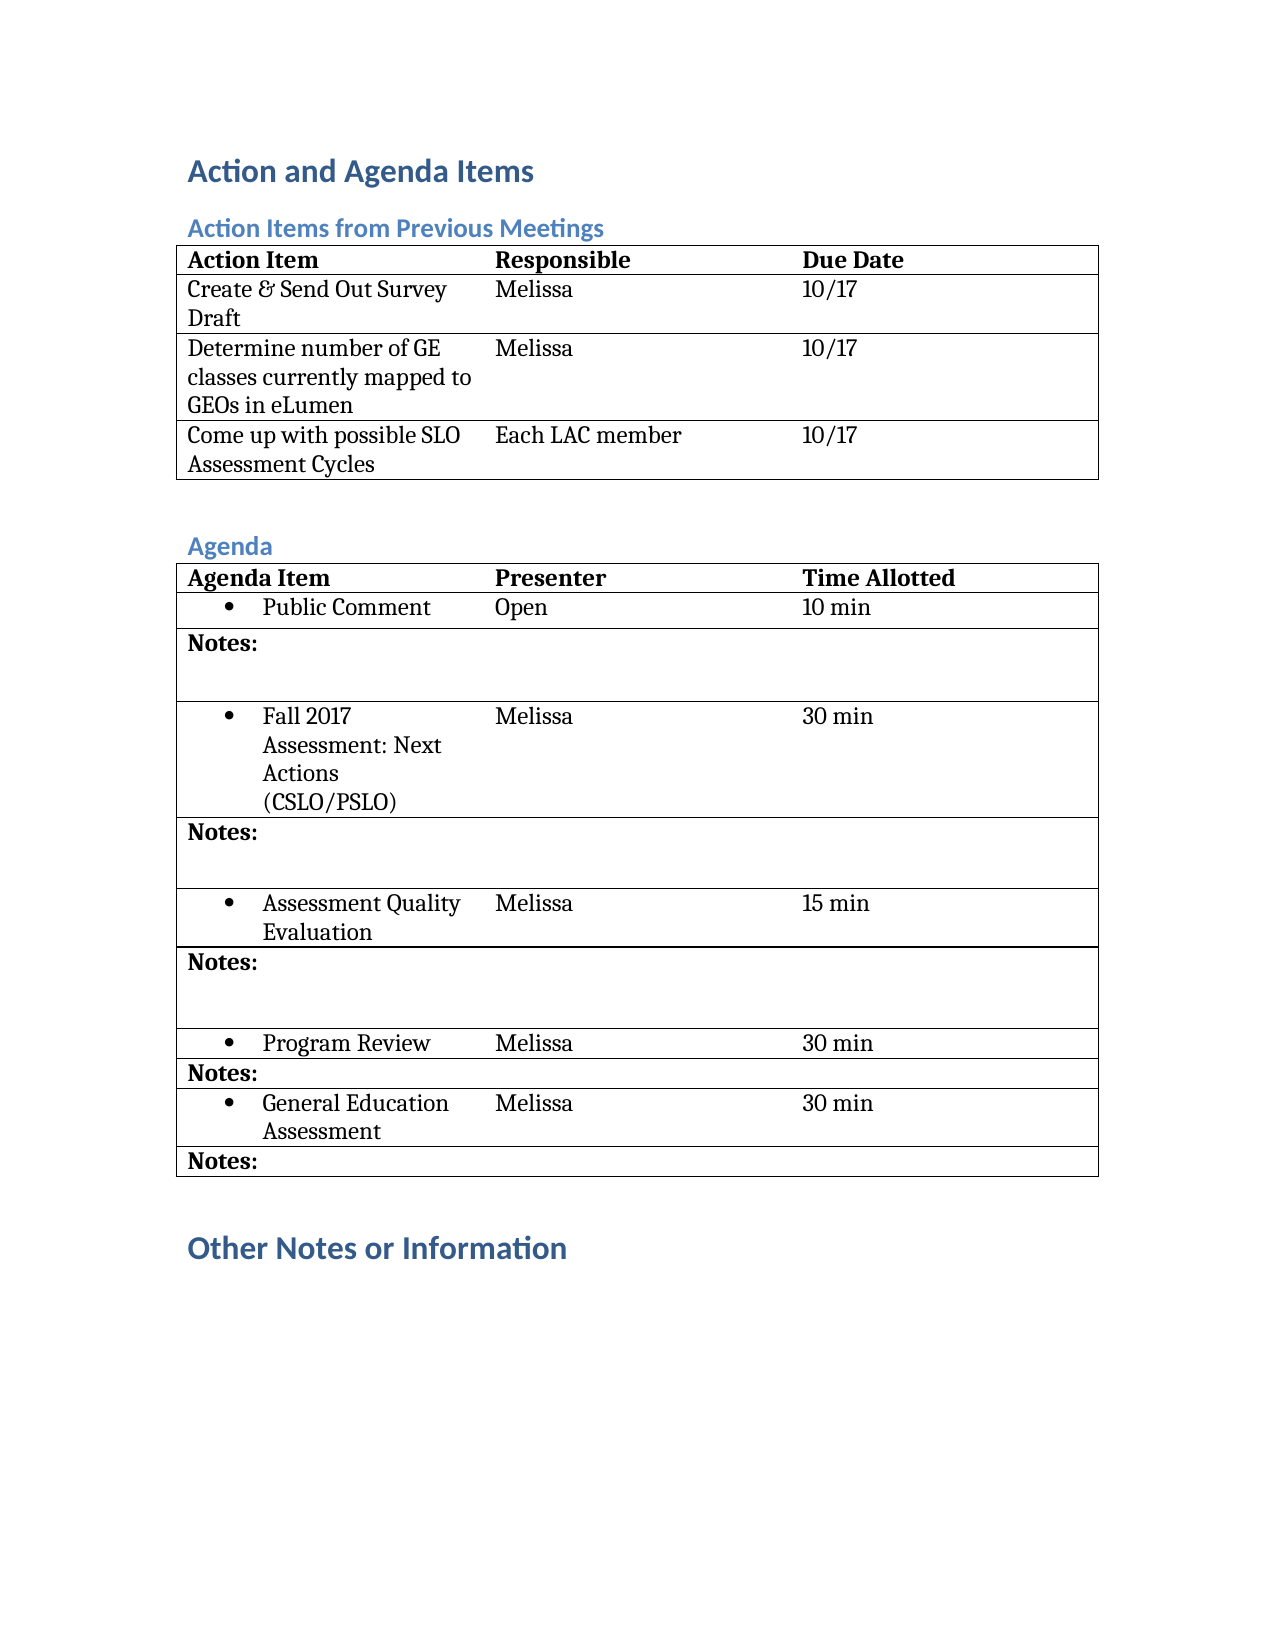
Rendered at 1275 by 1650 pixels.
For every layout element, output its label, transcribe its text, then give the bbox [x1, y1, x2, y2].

table_cell 30 min [791, 702, 1098, 817]
table_cell Assessment Quality Evaluation [177, 889, 484, 946]
table_cell 30 min [791, 1029, 1098, 1058]
table_cell Come up with possible SLO Assessment Cycles [177, 421, 484, 479]
subtitle Agenda [187, 529, 1087, 562]
table_cell Melissa [484, 702, 791, 817]
subtitle Action Items from Previous Meetings [187, 212, 1087, 244]
table_cell 10/17 [791, 334, 1098, 420]
table_cell 15 min [791, 889, 1098, 946]
table_cell Melissa [484, 889, 791, 946]
table_header Time Allotted [791, 564, 1098, 592]
table_header Responsible [484, 246, 791, 274]
table_header Agenda Item [177, 564, 484, 592]
table_header Due Date [791, 246, 1098, 274]
table_cell Determine number of GE classes currently mapped to GEOs in eLumen [177, 334, 484, 420]
table_cell Melissa [484, 1029, 791, 1058]
subtitle Action and Agenda Items [187, 150, 1087, 191]
table_cell Notes: [177, 948, 1098, 1028]
table_cell Open [484, 593, 791, 628]
table_cell Notes: [177, 818, 1098, 888]
table_cell Each LAC member [484, 421, 791, 479]
table_cell General Education Assessment [177, 1089, 484, 1146]
table_cell Public Comment [177, 593, 484, 628]
table_cell Melissa [484, 275, 791, 333]
table_cell Melissa [484, 1089, 791, 1146]
table_cell Notes: [177, 1147, 1098, 1176]
table_header Presenter [484, 564, 791, 592]
table_cell Program Review [177, 1029, 484, 1058]
table_cell 10 min [791, 593, 1098, 628]
table_cell 10/17 [791, 421, 1098, 479]
table_cell Notes: [177, 1059, 1098, 1087]
table_cell 10/17 [791, 275, 1098, 333]
table_cell Fall 2017 Assessment: Next Actions (CSLO/PSLO) [177, 702, 484, 817]
subtitle Other Notes or Information [187, 1227, 1087, 1268]
table_cell 30 min [791, 1089, 1098, 1146]
table_cell Melissa [484, 334, 791, 420]
table_header Action Item [177, 246, 484, 274]
table_cell Notes: [177, 629, 1098, 701]
table_cell Create & Send Out Survey Draft [177, 275, 484, 333]
